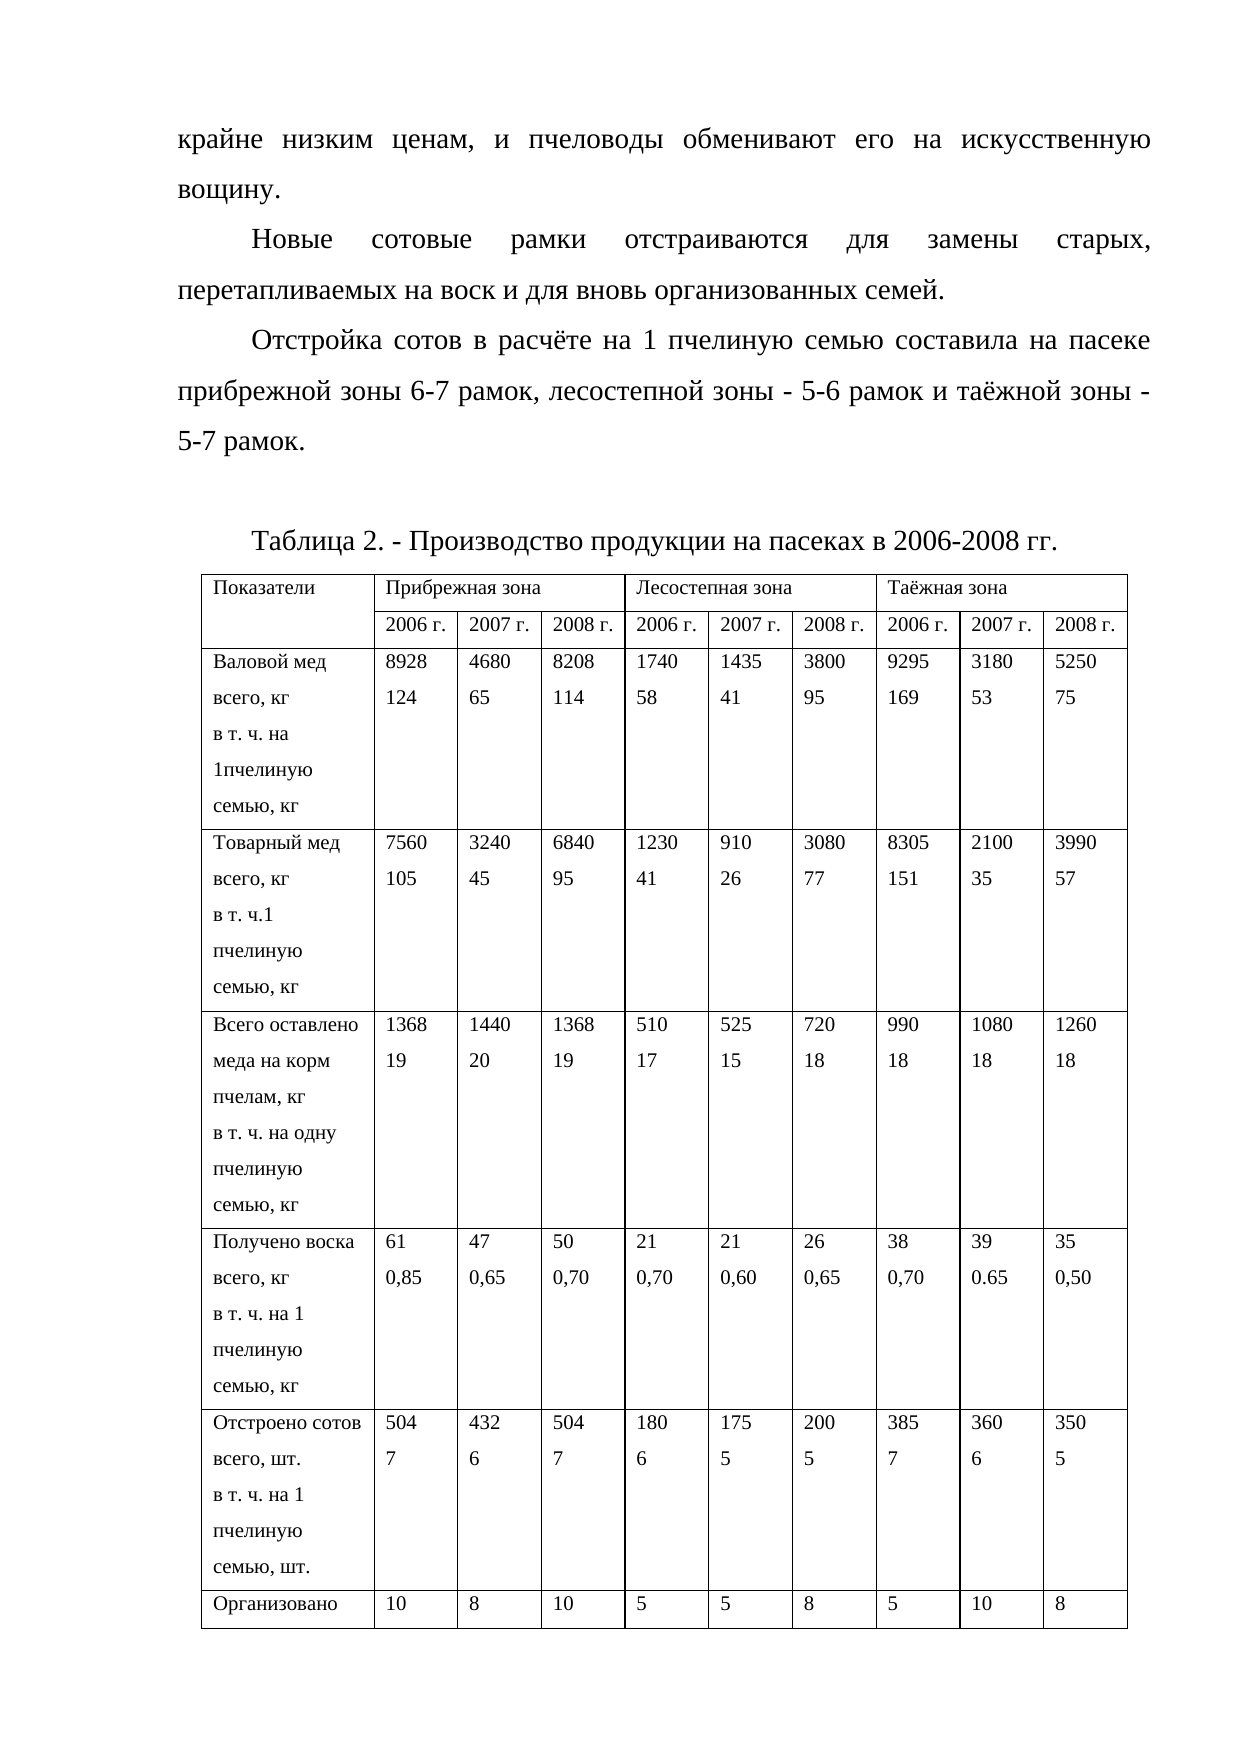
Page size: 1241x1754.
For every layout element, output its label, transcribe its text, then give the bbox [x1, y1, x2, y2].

table_cell 10 [542, 1591, 624, 1627]
table_cell 1230 41 [626, 830, 708, 1011]
table_header Прибрежная зона [375, 575, 624, 611]
table_cell 3240 45 [458, 830, 541, 1011]
table_cell 1440 20 [458, 1012, 541, 1228]
table_header Показатели [202, 575, 374, 648]
text Новые сотовые рамки отстраиваются для замены старых, перетапливаемых на воск и для вновь организованных семей. [177, 222, 1152, 306]
text Отстройка сотов в расчёте на 1 пчелиную семью составила на пасеке прибрежной зоны 6-7 рамок, лесостепной зоны - 5-6 рамок и таёжной зоны - 5-7 рамок. [177, 322, 1152, 456]
table_cell 1435 41 [709, 649, 792, 829]
table_cell 26 0,65 [793, 1229, 876, 1409]
table_cell . [709, 612, 792, 648]
table_cell Товарный мед всего, кг в т. ч.1 пчелиную семью, кг [202, 830, 374, 1011]
table_cell 180 6 [626, 1410, 708, 1590]
table_cell Валовой мед всего, кг в т. ч. на 1пчелиную семью, кг [202, 649, 374, 829]
table_cell 385 7 [877, 1410, 959, 1590]
table_cell 21 0,60 [709, 1229, 792, 1409]
table_cell 5250 75 [1044, 649, 1127, 829]
table_cell 3800 95 [793, 649, 876, 829]
table_cell 10 [375, 1591, 457, 1627]
text Таблица 2. - Производство продукции на пасеках в 2006-2008 гг. [177, 523, 1152, 557]
table_cell Всего оставлено меда на корм пчелам, кг в т. ч. на одну пчелиную семью, кг [202, 1012, 374, 1228]
table_cell 35 0,50 [1044, 1229, 1127, 1409]
table_cell 9295 169 [877, 649, 959, 829]
table_cell 360 6 [961, 1410, 1043, 1590]
table_cell 2100 35 [961, 830, 1043, 1011]
table_cell 8928 124 [375, 649, 457, 829]
table_cell 5 [709, 1591, 792, 1627]
table_cell . [458, 612, 541, 648]
table_cell . [375, 612, 457, 648]
table_cell . [1044, 612, 1127, 648]
table_cell . [961, 612, 1043, 648]
table_cell 39 0.65 [961, 1229, 1043, 1409]
table_cell 8 [458, 1591, 541, 1627]
table_cell Получено воска всего, кг в т. ч. на 1 пчелиную семью, кг [202, 1229, 374, 1409]
table_cell 910 26 [709, 830, 792, 1011]
table_cell 175 5 [709, 1410, 792, 1590]
table_cell 504 7 [542, 1410, 624, 1590]
table_cell 990 18 [877, 1012, 959, 1228]
table_cell . [626, 612, 708, 648]
table_cell 720 18 [793, 1012, 876, 1228]
table_cell 6840 95 [542, 830, 624, 1011]
table_cell Отстроено сотов всего, шт. в т. ч. на 1 пчелиную семью, шт. [202, 1410, 374, 1590]
table_cell 7560 105 [375, 830, 457, 1011]
table_header Таёжная зона [877, 575, 1127, 611]
table_cell 38 0,70 [877, 1229, 959, 1409]
table_cell 3990 57 [1044, 830, 1127, 1011]
table_cell 1080 18 [961, 1012, 1043, 1228]
table_cell 5 [626, 1591, 708, 1627]
table_cell . [542, 612, 624, 648]
table_cell 1740 58 [626, 649, 708, 829]
table_cell 8305 151 [877, 830, 959, 1011]
table_cell 4680 65 [458, 649, 541, 829]
table_cell 21 0,70 [626, 1229, 708, 1409]
table_cell 3080 77 [793, 830, 876, 1011]
table_cell 200 5 [793, 1410, 876, 1590]
table_cell 50 0,70 [542, 1229, 624, 1409]
table_cell . [877, 612, 959, 648]
table_cell 5 [877, 1591, 959, 1627]
table_cell 1260 18 [1044, 1012, 1127, 1228]
table_cell 350 5 [1044, 1410, 1127, 1590]
table_cell 10 [961, 1591, 1043, 1627]
table_cell 47 0,65 [458, 1229, 541, 1409]
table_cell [202, 1591, 374, 1627]
table_cell 1368 19 [375, 1012, 457, 1228]
table_cell 3180 53 [961, 649, 1043, 829]
table_cell 525 15 [709, 1012, 792, 1228]
table_cell 61 0,85 [375, 1229, 457, 1409]
table_cell 510 17 [626, 1012, 708, 1228]
table_cell 504 7 [375, 1410, 457, 1590]
table_cell 8 [1044, 1591, 1127, 1627]
table_cell 1368 19 [542, 1012, 624, 1228]
table_cell 8 [793, 1591, 876, 1627]
table_cell 8208 114 [542, 649, 624, 829]
table_cell 432 6 [458, 1410, 541, 1590]
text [177, 121, 1152, 205]
table_header Лесостепная зона [626, 575, 876, 611]
table_cell . [793, 612, 876, 648]
